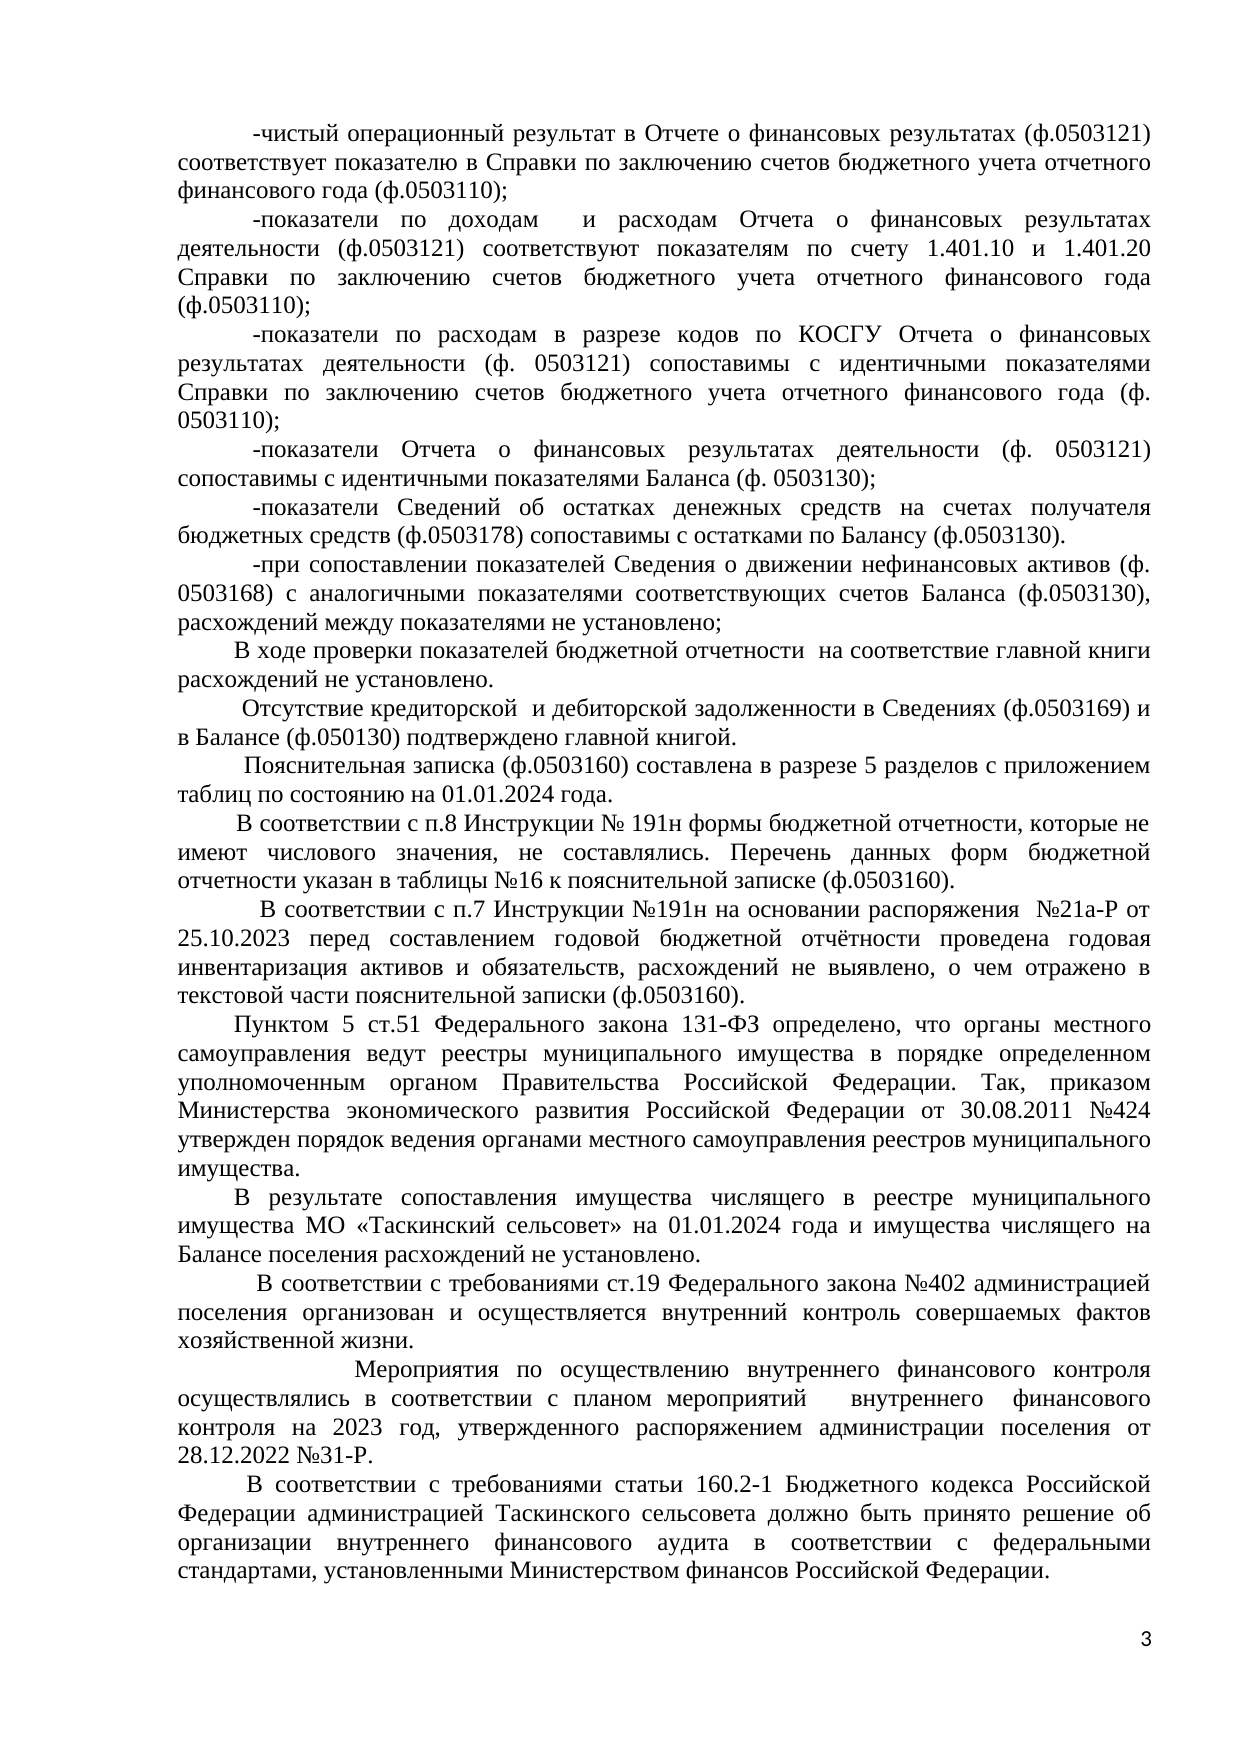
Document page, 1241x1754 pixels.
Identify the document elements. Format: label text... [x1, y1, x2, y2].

text Отсутствие кредиторской и дебиторской задолженности в Сведениях (ф.0503169) и в Балансе (ф.050130) подтверждено главной книгой. [177, 693, 1152, 751]
text В результате сопоставления имущества числящего в реестре муниципального имущества МО «Таскинский сельсовет» на 01.01.2024 года и имущества числящего на Балансе поселения расхождений не установлено. [177, 1182, 1152, 1268]
text Пунктом 5 ст.51 Федерального закона 131-ФЗ определено, что органы местного самоуправления ведут реестры муниципального имущества в порядке определенном уполномоченным органом Правительства Российской Федерации. Так, приказом Министерства экономического развития Российской Федерации от 30.08.2011 №424 утвержден порядок ведения органами местного самоуправления реестров муниципального имущества. [177, 1009, 1152, 1182]
text Пояснительная записка (ф.0503160) составлена в разрезе 5 разделов с приложением таблиц по состоянию на 01.01.2024 года. [177, 751, 1152, 808]
text Мероприятия по осуществлению внутреннего финансового контроля осуществлялись в соответствии с планом мероприятий внутреннего финансового контроля на 2023 год, утвержденного распоряжением администрации поселения от 28.12.2022 №31-Р. [177, 1354, 1152, 1469]
text В соответствии с требованиями ст.19 Федерального закона №402 администрацией поселения организован и осуществляется внутренний контроль совершаемых фактов хозяйственной жизни. [177, 1268, 1152, 1354]
text -показатели Сведений об остатках денежных средств на счетах получателя бюджетных средств (ф.0503178) сопоставимы с остатками по Балансу (ф.0503130). [177, 492, 1152, 549]
text В ходе проверки показателей бюджетной отчетности на соответствие главной книги расхождений не установлено. [177, 636, 1152, 693]
text В соответствии с требованиями статьи 160.2-1 Бюджетного кодекса Российской Федерации администрацией Таскинского сельсовета должно быть принято решение об организации внутреннего финансового аудита в соответствии с федеральными стандартами, установленными Министерством финансов Российской Федерации. [177, 1469, 1152, 1584]
text В соответствии с п.8 Инструкции № 191н формы бюджетной отчетности, которые не имеют числового значения, не составлялись. Перечень данных форм бюджетной отчетности указан в таблицы №16 к пояснительной записке (ф.0503160). [177, 808, 1152, 894]
text -показатели Отчета о финансовых результатах деятельности (ф. 0503121) сопоставимы с идентичными показателями Баланса (ф. 0503130); [177, 434, 1152, 492]
text -чистый операционный результат в Отчете о финансовых результатах (ф.0503121) соответствует показателю в Справки по заключению счетов бюджетного учета отчетного финансового года (ф.0503110); [177, 118, 1152, 204]
text -при сопоставлении показателей Сведения о движении нефинансовых активов (ф. 0503168) с аналогичными показателями соответствующих счетов Баланса (ф.0503130), расхождений между показателями не установлено; [177, 549, 1152, 636]
text -показатели по расходам в разрезе кодов по КОСГУ Отчета о финансовых результатах деятельности (ф. 0503121) сопоставимы с идентичными показателями Справки по заключению счетов бюджетного учета отчетного финансового года (ф. 0503110); [177, 319, 1152, 434]
text В соответствии с п.7 Инструкции №191н на основании распоряжения №21а-Р от 25.10.2023 перед составлением годовой бюджетной отчётности проведена годовая инвентаризация активов и обязательств, расхождений не выявлено, о чем отражено в текстовой части пояснительной записки (ф.0503160). [177, 894, 1152, 1009]
text -показатели по доходам и расходам Отчета о финансовых результатах деятельности (ф.0503121) соответствуют показателям по счету 1.401.10 и 1.401.20 Справки по заключению счетов бюджетного учета отчетного финансового года (ф.0503110); [177, 204, 1152, 319]
